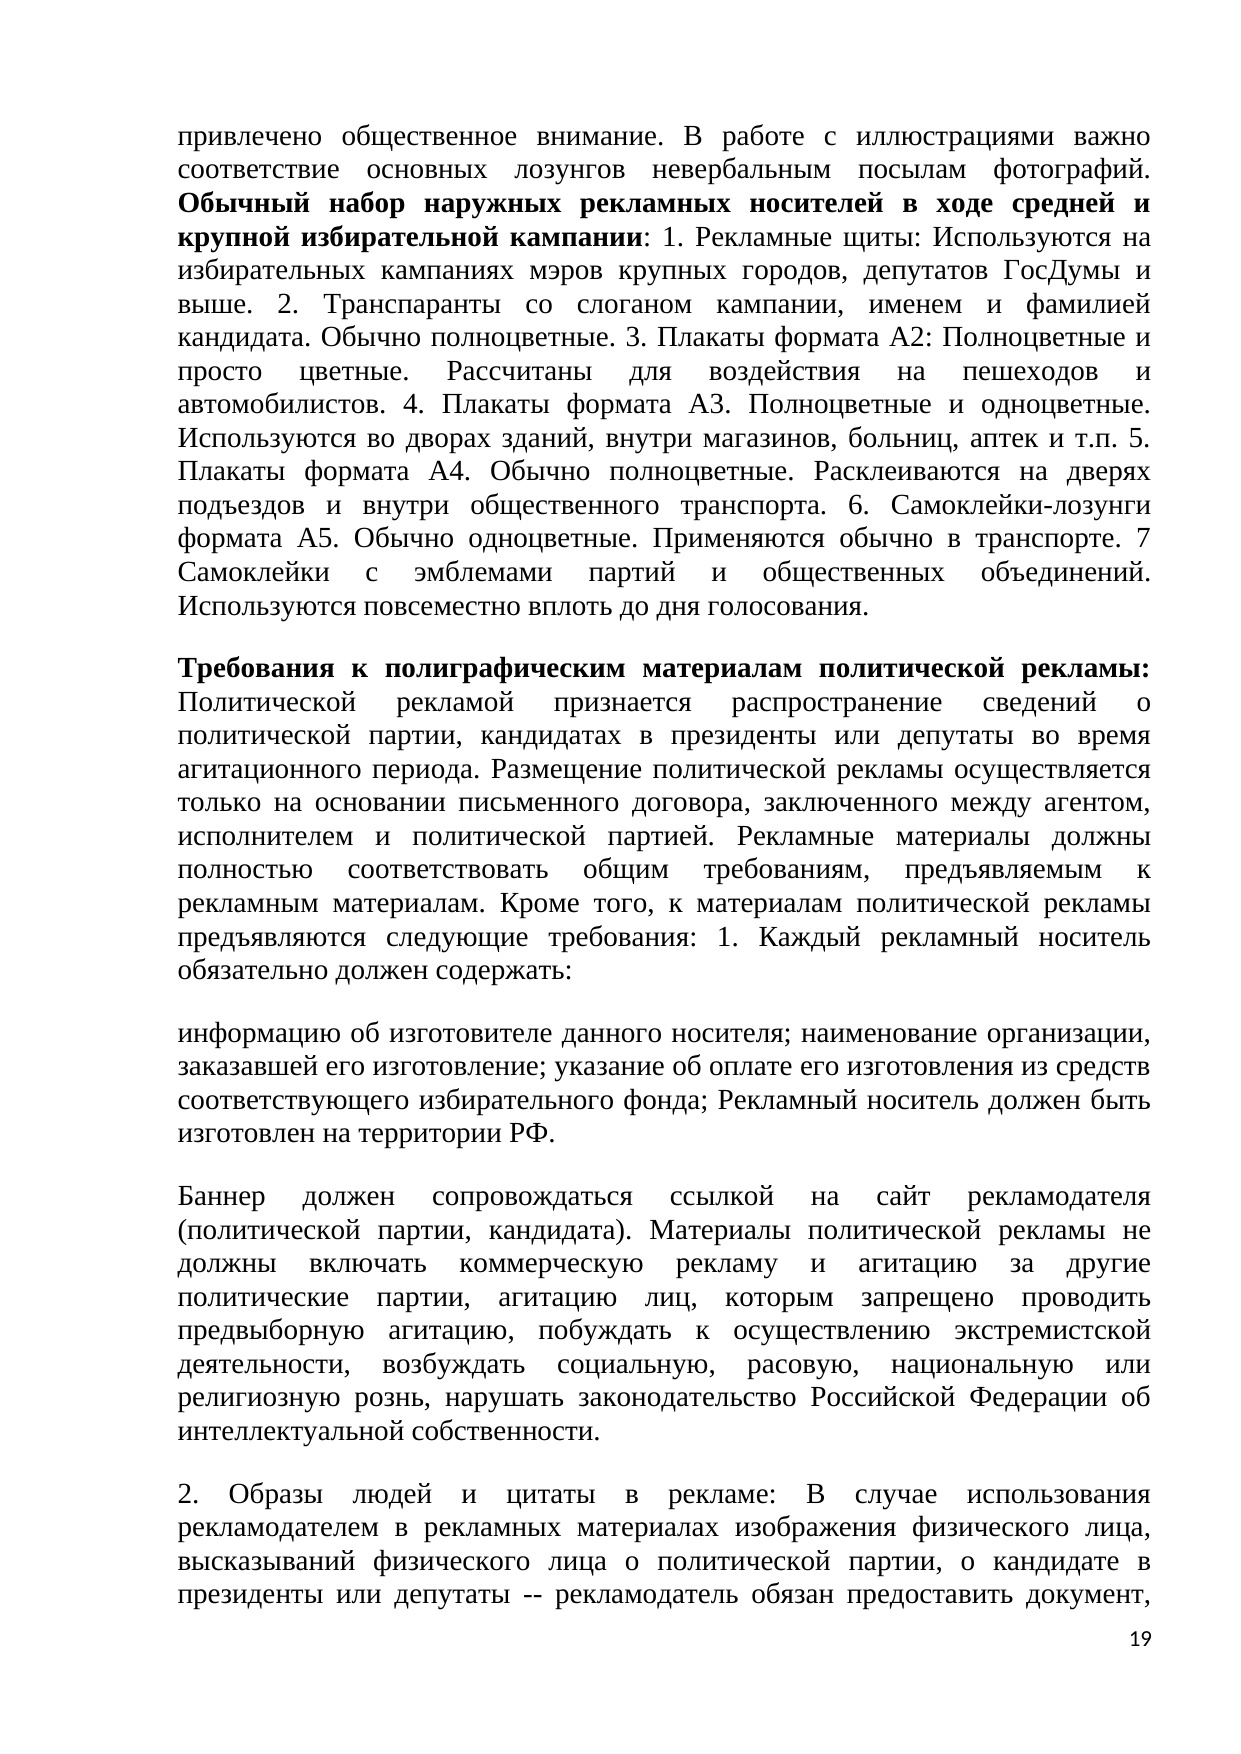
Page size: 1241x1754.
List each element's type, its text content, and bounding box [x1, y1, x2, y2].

text Баннер должен сопровождаться ссылкой на сайт рекламодателя (политической партии, кандидата). Материалы политической рекламы не должны включать коммерческую рекламу и агитацию за другие политические партии, агитацию лиц, которым запрещено проводить предвыборную агитацию, побуждать к осуществлению экстремистской деятельности, возбуждать социальную, расовую, национальную или религиозную рознь, нарушать законодательство Российской Федерации об интеллектуальной собственности. [177, 1178, 1152, 1447]
text Требования к полиграфическим материалам политической рекламы: Политической рекламой признается распространение сведений о политической партии, кандидатах в президенты или депутаты во время агитационного периода. Размещение политической рекламы осуществляется только на основании письменного договора, заключенного между агентом, исполнителем и политической партией. Рекламные материалы должны полностью соответствовать общим требованиям, предъявляемым к рекламным материалам. Кроме того, к материалам политической рекламы предъявляются следующие требования: 1. Каждый рекламный носитель обязательно должен содержать: [177, 650, 1152, 986]
text информацию об изготовителе данного носителя; наименование организации, заказавшей его изготовление; указание об оплате его изготовления из средств соответствующего избирательного фонда; Рекламный носитель должен быть изготовлен на территории РФ. [177, 1015, 1152, 1149]
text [177, 1476, 1152, 1610]
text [177, 118, 1152, 621]
